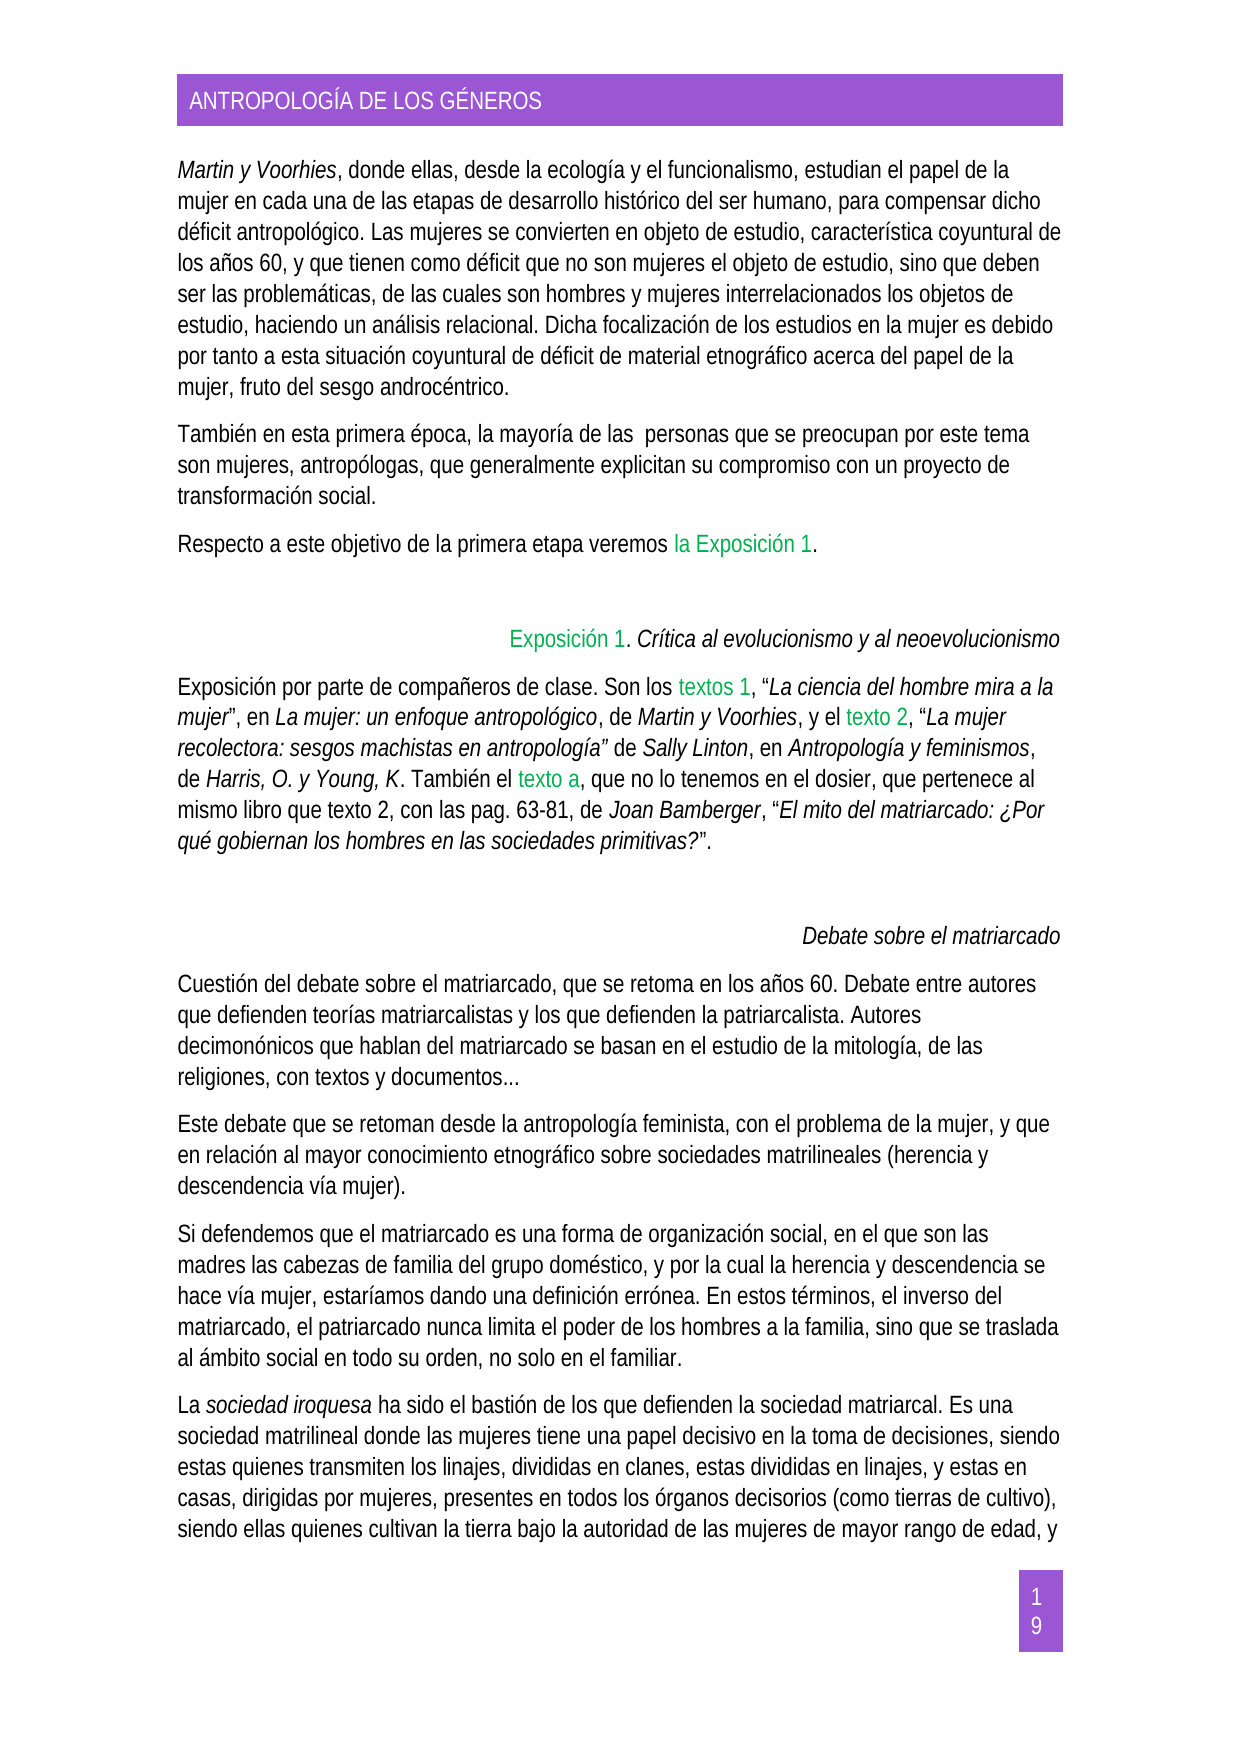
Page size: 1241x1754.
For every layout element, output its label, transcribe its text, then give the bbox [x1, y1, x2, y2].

text Respecto a este objetivo de la primera etapa veremos la Exposición 1. [177, 529, 1063, 557]
text También en esta primera época, la mayoría de las personas que se preocupan por este tema son mujeres, antropólogas, que generalmente explicitan su compromiso con un proyecto de transformación social. [177, 419, 1063, 510]
text Si defendemos que el matriarcado es una forma de organización social, en el que son las madres las cabezas de familia del grupo doméstico, y por la cual la herencia y descendencia se hace vía mujer, estaríamos dando una definición errónea. En estos términos, el inverso del matriarcado, el patriarcado nunca limita el poder de los hombres a la familia, sino que se traslada al ámbito social en todo su orden, no solo en el familiar. [177, 1219, 1063, 1371]
text Cuestión del debate sobre el matriarcado, que se retoma en los años 60. Debate entre autores que defienden teorías matriarcalistas y los que defienden la patriarcalista. Autores decimonónicos que hablan del matriarcado se basan en el estudio de la mitología, de las religiones, con textos y documentos... [177, 969, 1063, 1090]
text Exposición 1. Crítica al evolucionismo y al neoevolucionismo [177, 624, 1063, 652]
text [177, 155, 1063, 400]
text Este debate que se retoman desde la antropología feminista, con el problema de la mujer, y que en relación al mayor conocimiento etnográfico sobre sociedades matrilineales (herencia y descendencia vía mujer). [177, 1109, 1063, 1200]
text Debate sobre el matriarcado [177, 921, 1063, 950]
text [177, 1390, 1063, 1543]
text Exposición por parte de compañeros de clase. Son los textos 1, “La ciencia del hombre mira a la mujer”, en La mujer: un enfoque antropológico, de Martin y Voorhies, y el texto 2, “La mujer recolectora: sesgos machistas en antropología” de Sally Linton, en Antropología y feminismos, de Harris, O. y Young, K. También el texto a, que no lo tenemos en el dosier, que pertenece al mismo libro que texto 2, con las pag. 63-81, de Joan Bamberger, “El mito del matriarcado: ¿Por qué gobiernan los hombres en las sociedades primitivas?”. [177, 671, 1063, 855]
